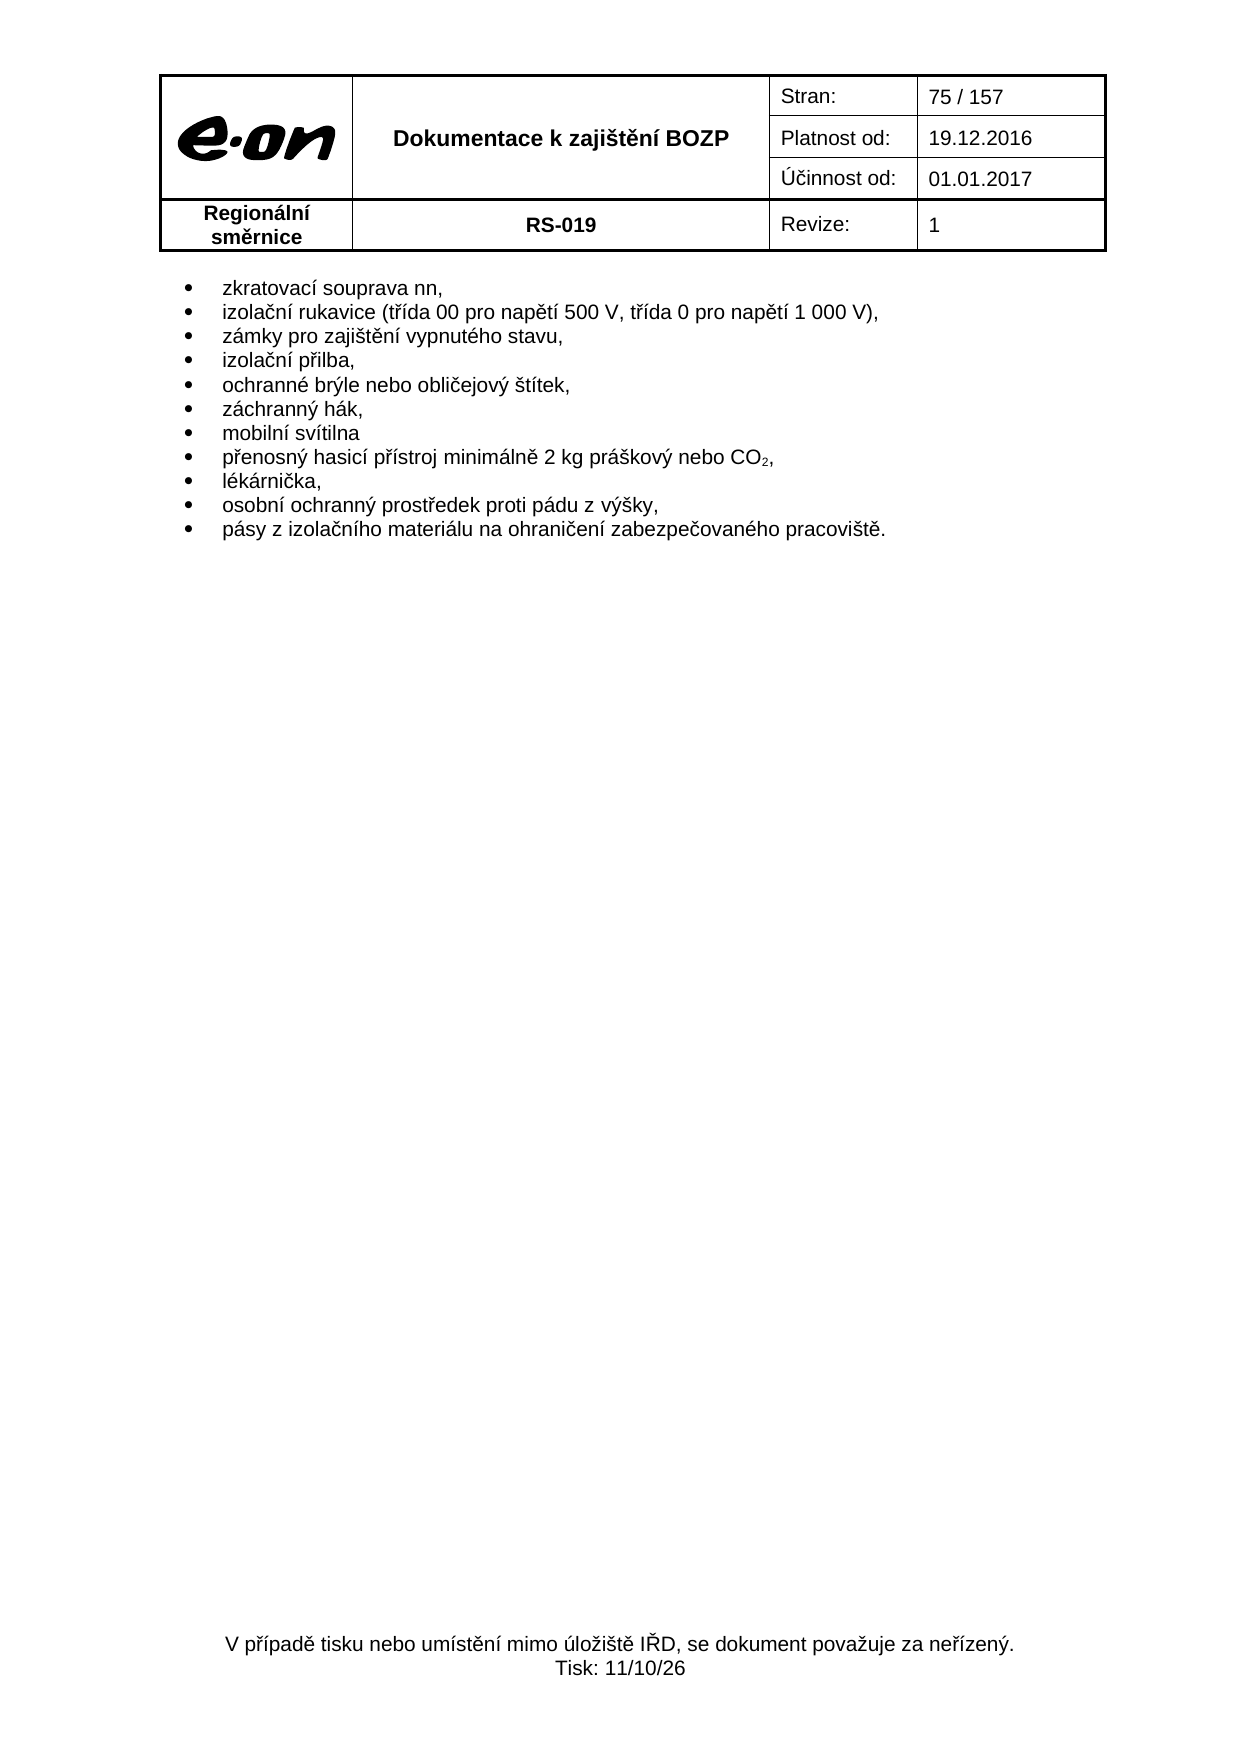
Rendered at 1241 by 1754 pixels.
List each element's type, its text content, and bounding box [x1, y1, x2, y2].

list lékárnička, [185, 469, 1092, 493]
list izolační přilba, [185, 348, 1092, 372]
list zámky pro zajištění vypnutého stavu, [185, 324, 1092, 348]
list přenosný hasicí přístroj minimálně 2 kg práškový nebo CO2, [185, 444, 1092, 469]
list osobní ochranný prostředek proti pádu z výšky, [185, 493, 1092, 517]
list záchranný hák, [185, 396, 1092, 421]
list izolační rukavice (třída 00 pro napětí 500 V, třída 0 pro napětí 1 000 V), [185, 300, 1092, 324]
list zkratovací souprava nn, [185, 276, 1092, 300]
list ochranné brýle nebo obličejový štítek, [185, 372, 1092, 396]
list pásy z izolačního materiálu na ohraničení zabezpečovaného pracoviště. [185, 517, 1092, 541]
list mobilní svítilna [185, 421, 1092, 444]
